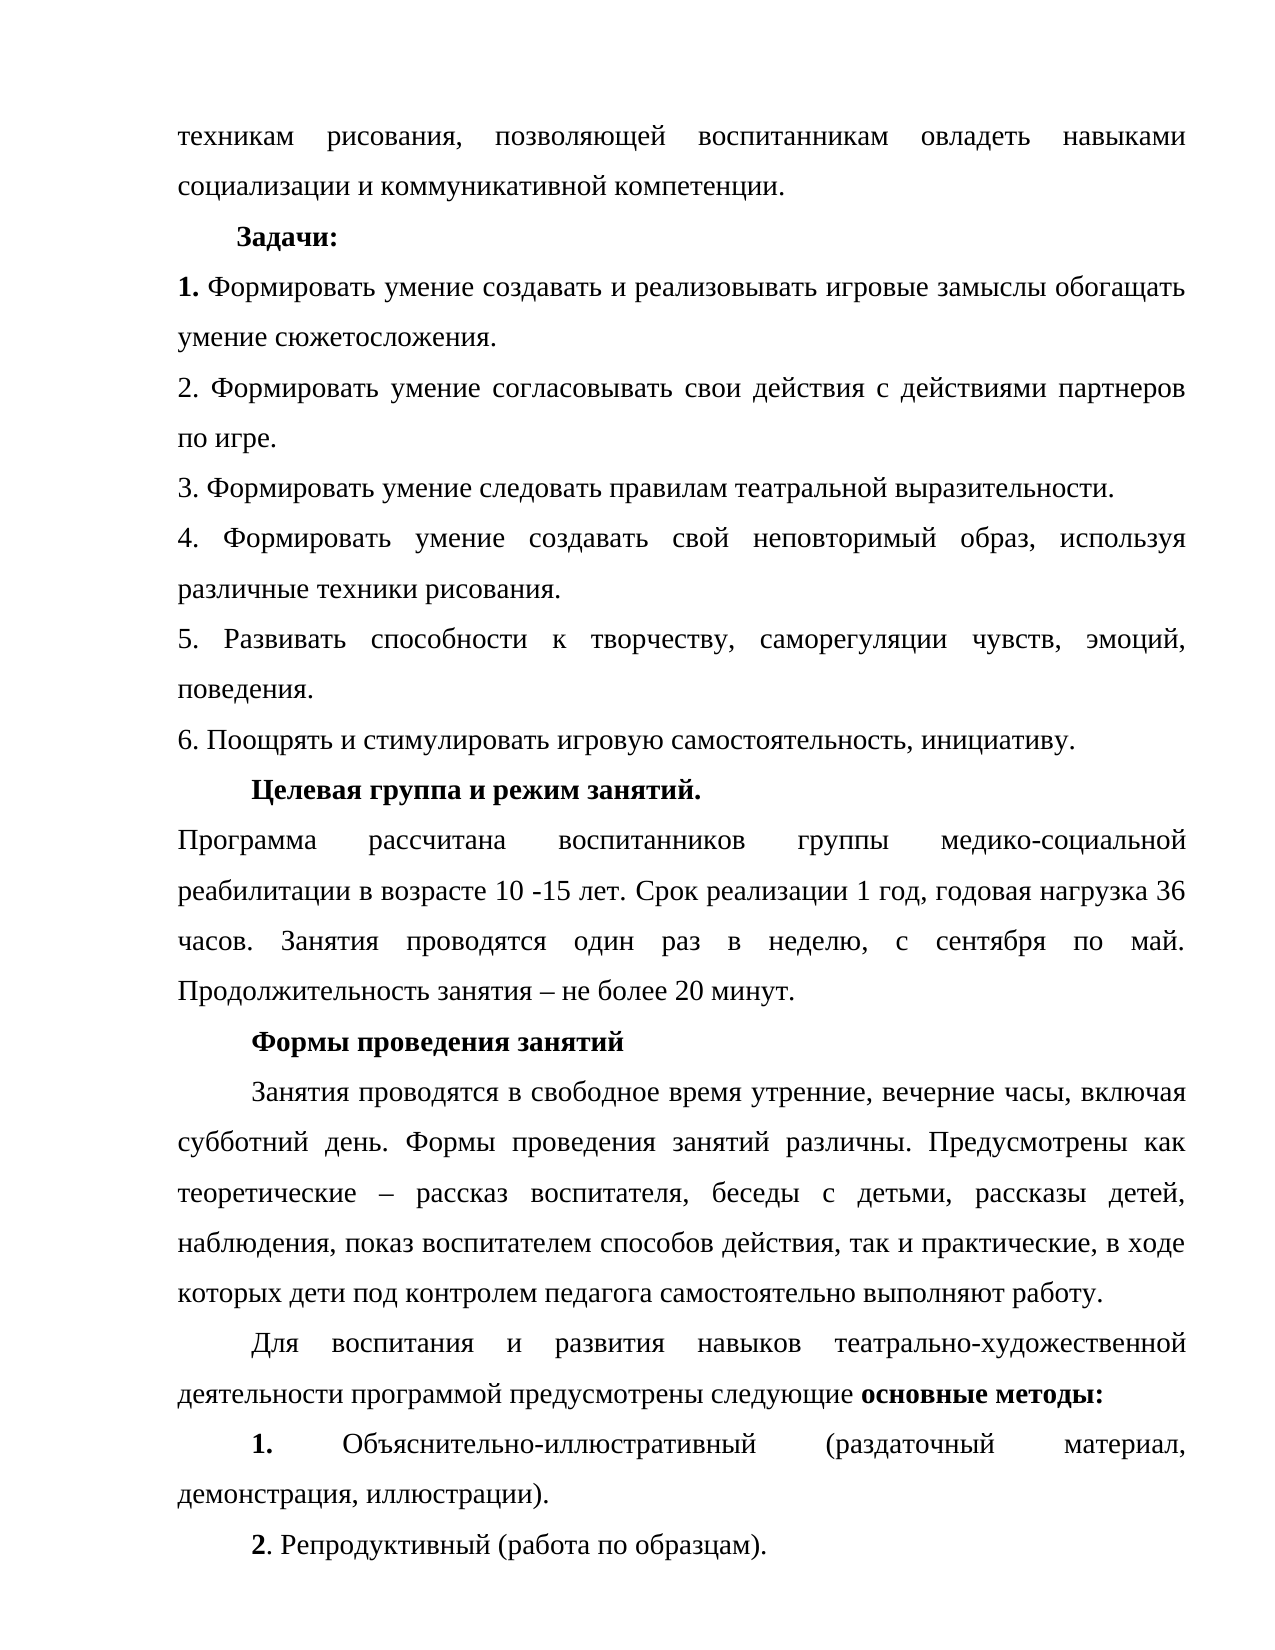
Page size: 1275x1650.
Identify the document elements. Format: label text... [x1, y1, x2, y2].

text Формы проведения занятий [177, 1024, 1186, 1057]
text 4. Формировать умение создавать свой неповторимый образ, используя различные техники рисования. [177, 521, 1186, 604]
text 6. Поощрять и стимулировать игровую самостоятельность, инициативу. [177, 722, 1186, 755]
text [177, 118, 1186, 202]
text Задачи: [177, 219, 1186, 252]
text Программа рассчитана воспитанников группы медико-социальной реабилитации в возрасте 10 -15 лет. Срок реализации 1 год, годовая нагрузка 36 часов. Занятия проводятся один раз в неделю, с сентября по май. Продолжительность занятия – не более 20 минут. [177, 822, 1186, 1007]
text 1. Объяснительно-иллюстративный (раздаточный материал, демонстрация, иллюстрации). [177, 1426, 1186, 1510]
text 1. Формировать умение создавать и реализовывать игровые замыслы обогащать умение сюжетосложения. [177, 269, 1186, 353]
text 2. Репродуктивный (работа по образцам). [177, 1527, 1186, 1560]
text Занятия проводятся в свободное время утренние, вечерние часы, включая субботний день. Формы проведения занятий различны. Предусмотрены как теоретические – рассказ воспитателя, беседы с детьми, рассказы детей, наблюдения, показ воспитателем способов действия, так и практические, в ходе которых дети под контролем педагога самостоятельно выполняют работу. [177, 1074, 1186, 1309]
text 3. Формировать умение следовать правилам театральной выразительности. [177, 470, 1186, 504]
text 5. Развивать способности к творчеству, саморегуляции чувств, эмоций, поведения. [177, 621, 1186, 705]
text Для воспитания и развития навыков театрально-художественной деятельности программой предусмотрены следующие основные методы: [177, 1326, 1186, 1409]
text Целевая группа и режим занятий. [177, 772, 1186, 806]
text 2. Формировать умение согласовывать свои действия с действиями партнеров по игре. [177, 370, 1186, 453]
